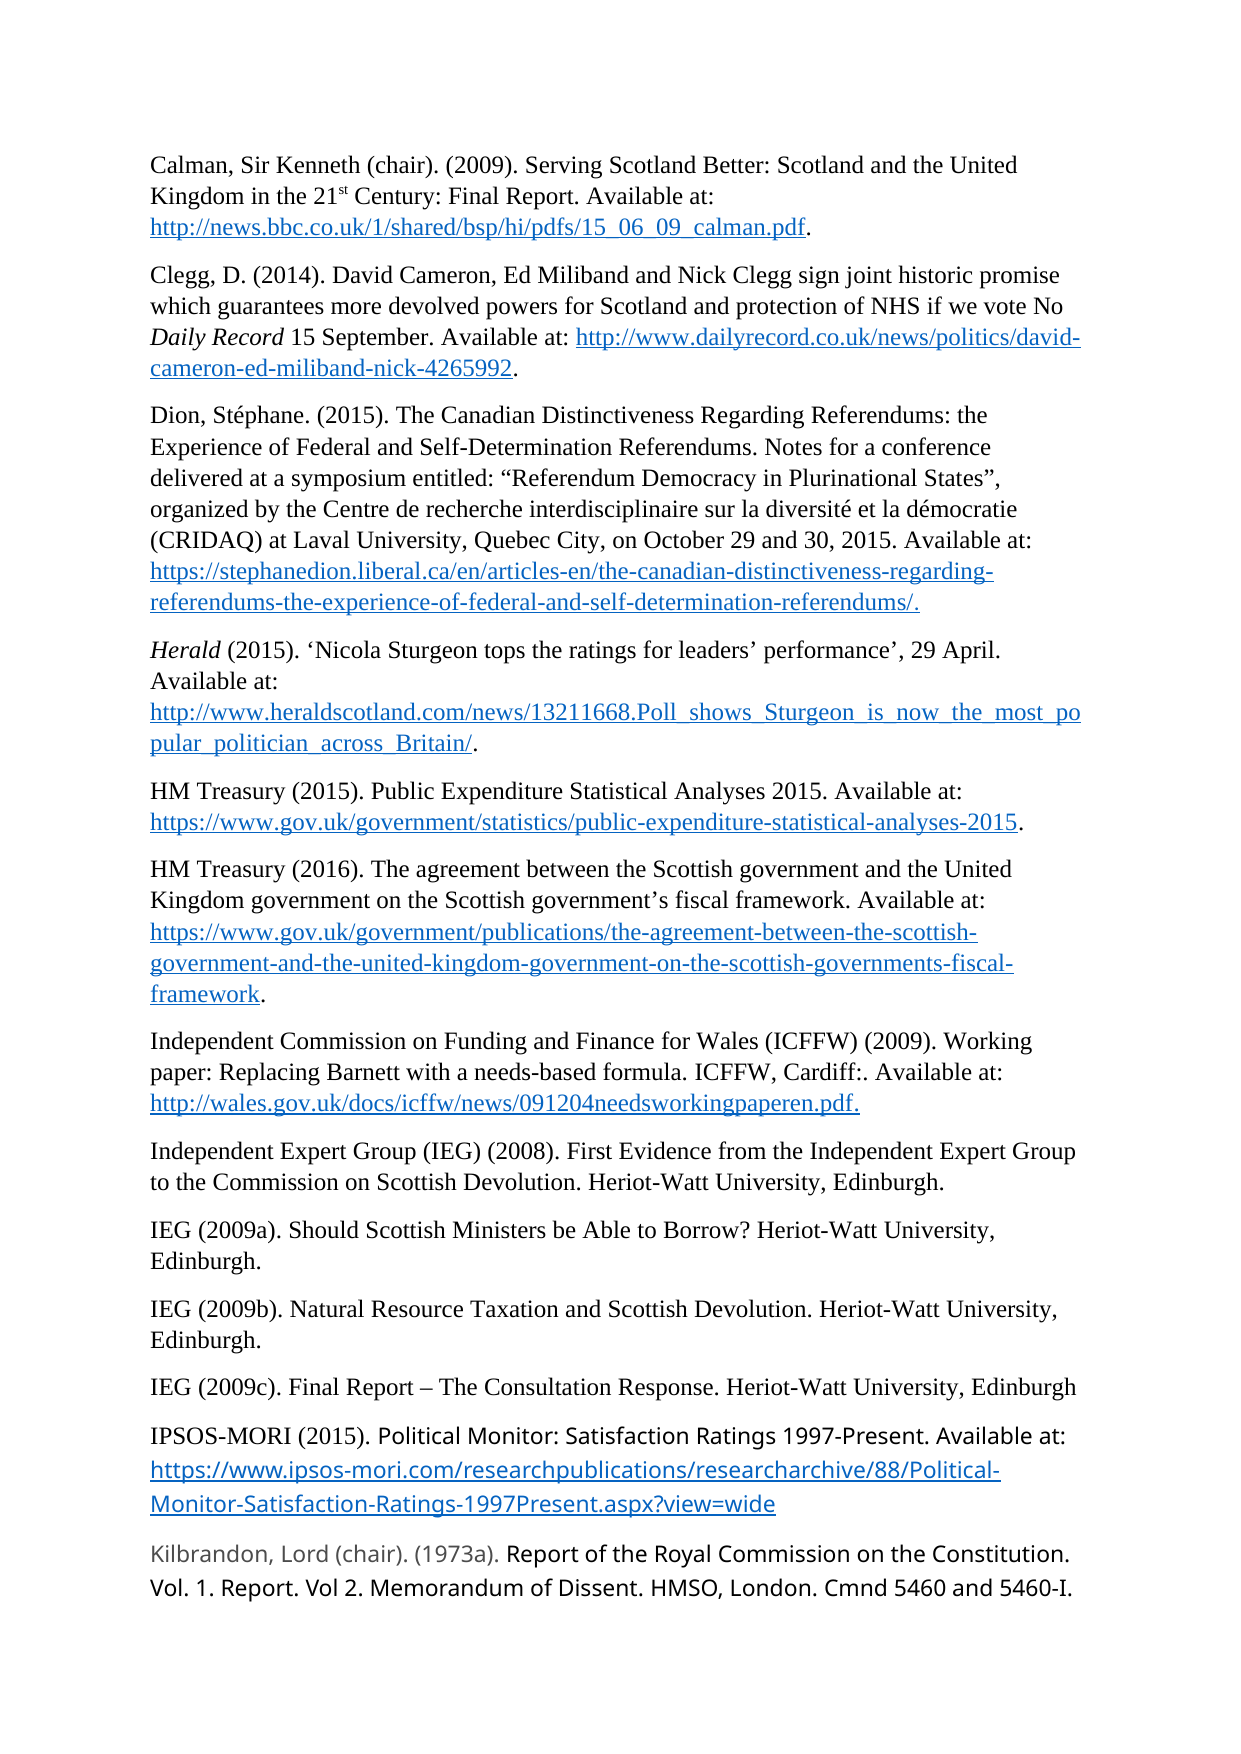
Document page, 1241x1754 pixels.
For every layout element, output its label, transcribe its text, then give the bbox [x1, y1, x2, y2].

text IEG (2009c). Final Report – The Consultation Response. Heriot-Watt University, Edinburgh [150, 1372, 1090, 1401]
text IPSOS-MORI (2015). Political Monitor: Satisfaction Ratings 1997-Present. Available at: https://www.ipsos-mori.com/researchpublications/researcharchive/88/Political-Monitor-Satisfaction-Ratings-1997Present.aspx?view=wide [150, 1420, 1090, 1519]
text Clegg, D. (2014). David Cameron, Ed Miliband and Nick Clegg sign joint historic promise which guarantees more devolved powers for Scotland and protection of NHS if we vote No Daily Record 15 September. Available at: http://www.dailyrecord.co.uk/news/politics/david-cameron-ed-miliband-nick-4265992. [150, 260, 1090, 382]
text Calman, Sir Kenneth (chair). (2009). Serving Scotland Better: Scotland and the United Kingdom in the 21st Century: Final Report. Available at: http://news.bbc.co.uk/1/shared/bsp/hi/pdfs/15_06_09_calman.pdf. [150, 150, 1090, 241]
text HM Treasury (2015). Public Expenditure Statistical Analyses 2015. Available at: https://www.gov.uk/government/statistics/public-expenditure-statistical-analyses-2015. [150, 776, 1090, 836]
text Herald (2015). ‘Nicola Sturgeon tops the ratings for leaders’ performance’, 29 April. Available at: http://www.heraldscotland.com/news/13211668.Poll_shows_Sturgeon_is_now_the_most_popular_politician_across_Britain/. [150, 635, 1090, 757]
text Kilbrandon, Lord (chair). (1973a). Report of the Royal Commission on the Constitution. Vol. 1. Report. Vol 2. Memorandum of Dissent. HMSO, London. Cmnd 5460 and 5460-I. [150, 1538, 1090, 1603]
text IEG (2009a). Should Scottish Ministers be Able to Borrow? Heriot-Watt University, Edinburgh. [150, 1215, 1090, 1275]
text IEG (2009b). Natural Resource Taxation and Scottish Devolution. Heriot-Watt University, Edinburgh. [150, 1294, 1090, 1353]
text HM Treasury (2016). The agreement between the Scottish government and the United Kingdom government on the Scottish government’s fiscal framework. Available at: https://www.gov.uk/government/publications/the-agreement-between-the-scottish-government-and-the-united-kingdom-government-on-the-scottish-governments-fiscal-framework. [150, 854, 1090, 1007]
text Dion, Stéphane. (2015). The Canadian Distinctiveness Regarding Referendums: the Experience of Federal and Self-Determination Referendums. Notes for a conference delivered at a symposium entitled: “Referendum Democracy in Plurinational States”, organized by the Centre de recherche interdisciplinaire sur la diversité et la démocratie (CRIDAQ) at Laval University, Quebec City, on October 29 and 30, 2015. Available at: https://stephanedion.liberal.ca/en/articles-en/the-canadian-distinctiveness-regarding-referendums-the-experience-of-federal-and-self-determination-referendums/. [150, 401, 1090, 616]
text Independent Expert Group (IEG) (2008). First Evidence from the Independent Expert Group to the Commission on Scottish Devolution. Heriot-Watt University, Edinburgh. [150, 1136, 1090, 1196]
text Independent Commission on Funding and Finance for Wales (ICFFW) (2009). Working paper: Replacing Barnett with a needs-based formula. ICFFW, Cardiff:. Available at: http://wales.gov.uk/docs/icffw/news/091204needsworkingpaperen.pdf. [150, 1026, 1090, 1117]
